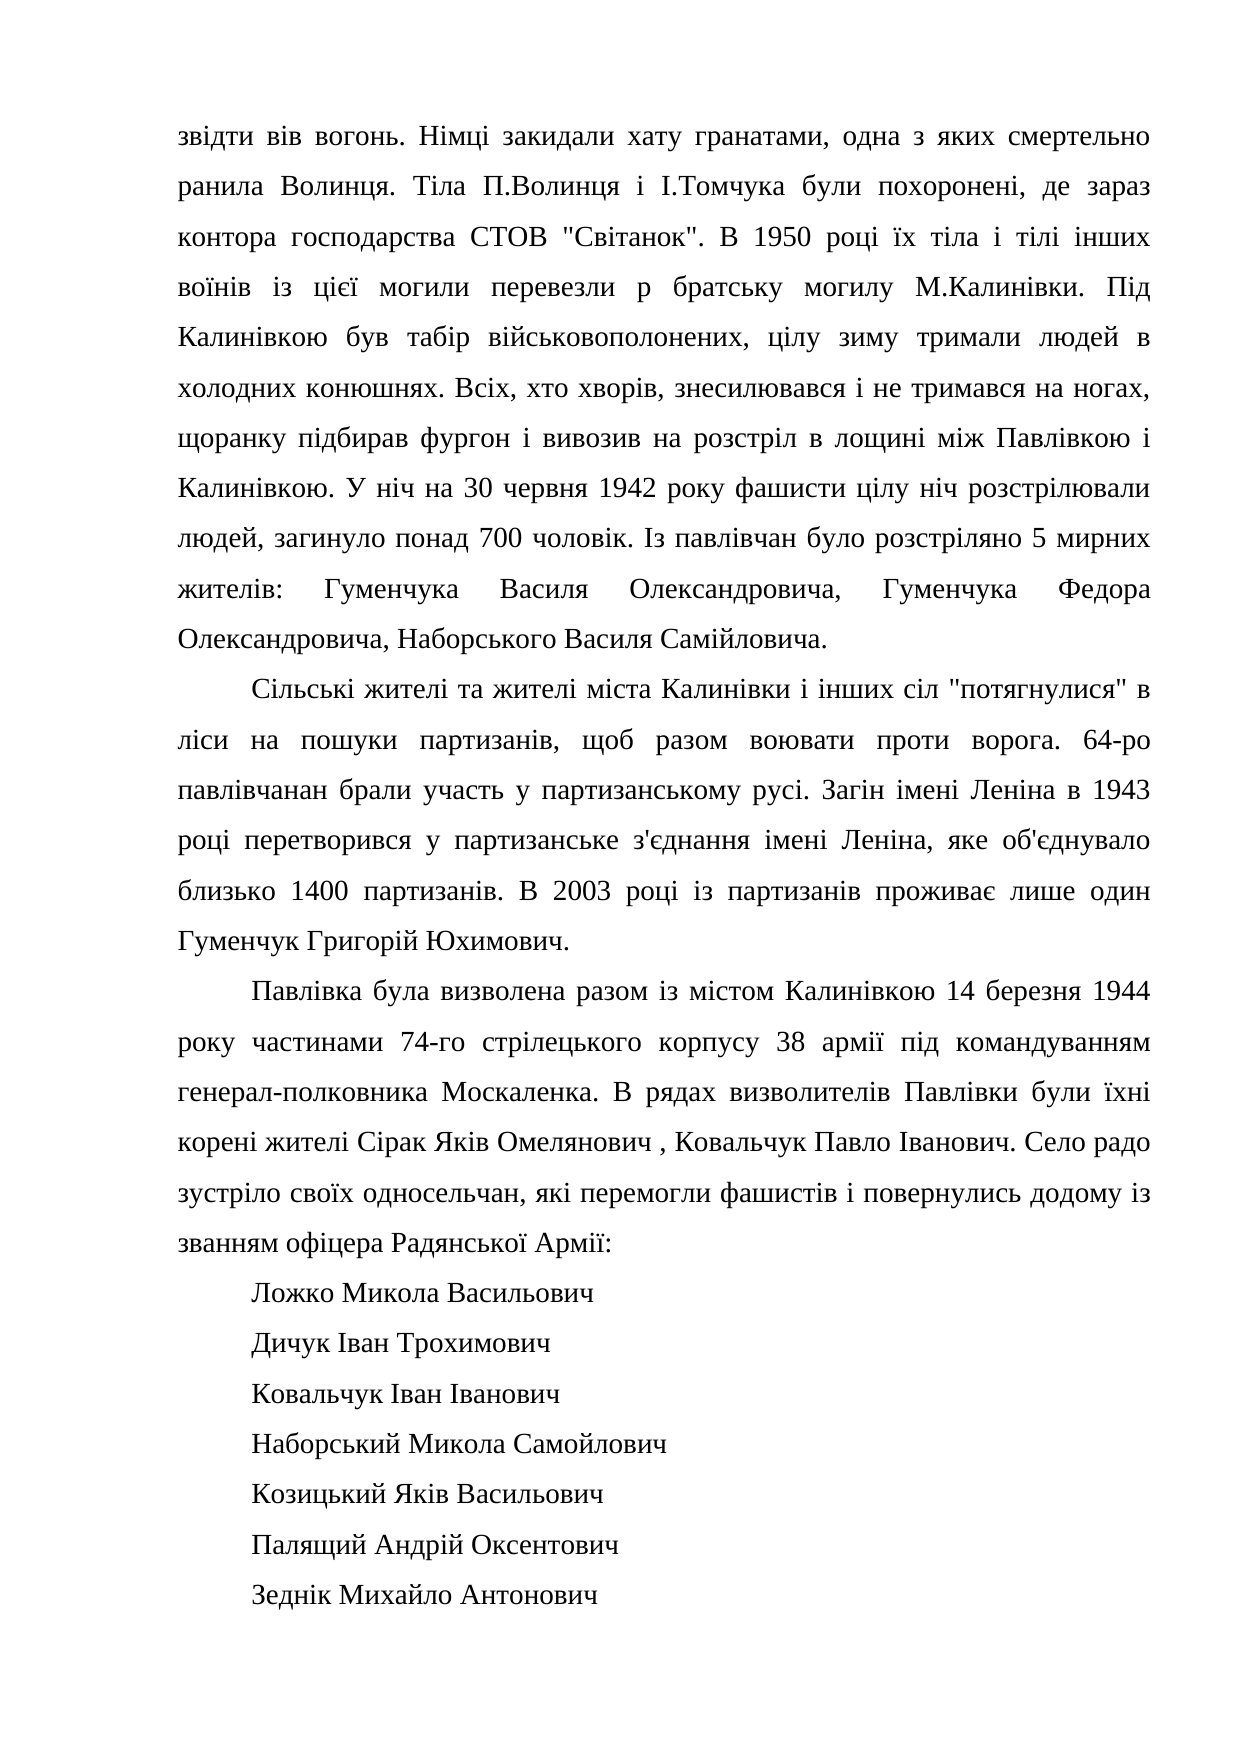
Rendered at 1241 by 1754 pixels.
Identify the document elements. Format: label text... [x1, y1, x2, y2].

text Наборський Микола Самойлович [177, 1426, 1152, 1460]
text Ложко Микола Васильович [177, 1275, 1152, 1309]
text Зеднік Михайло Антонович [177, 1577, 1152, 1611]
text Дичук Іван Трохимович [177, 1326, 1152, 1359]
text Козицький Яків Васильович [177, 1477, 1152, 1510]
text Ковальчук Іван Іванович [177, 1376, 1152, 1409]
text Палящий Андрій Оксентович [177, 1527, 1152, 1560]
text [177, 118, 1152, 655]
text Сільські жителі та жителі міста Калинівки і інших сіл "потягнулися" в ліси на пошуки партизанів, щоб разом воювати проти ворога. 64-ро павлівчанан брали участь у партизанському русі. Загін імені Леніна в 1943 році перетворився у партизанське з'єднання імені Леніна, яке об'єднувало близько 1400 партизанів. В 2003 році із партизанів проживає лише один Гуменчук Григорій Юхимович. [177, 672, 1152, 957]
text Павлівка була визволена разом із містом Калинівкою 14 березня 1944 року частинами 74-го стрілецького корпусу 38 армії під командуванням генерал-полковника Москаленка. В рядах визволителів Павлівки були їхні корені жителі Сірак Яків Омелянович , Ковальчук Павло Іванович. Село радо зустріло своїх односельчан, які перемогли фашистів і повернулись додому із званням офіцера Радянської Армії: [177, 973, 1152, 1258]
